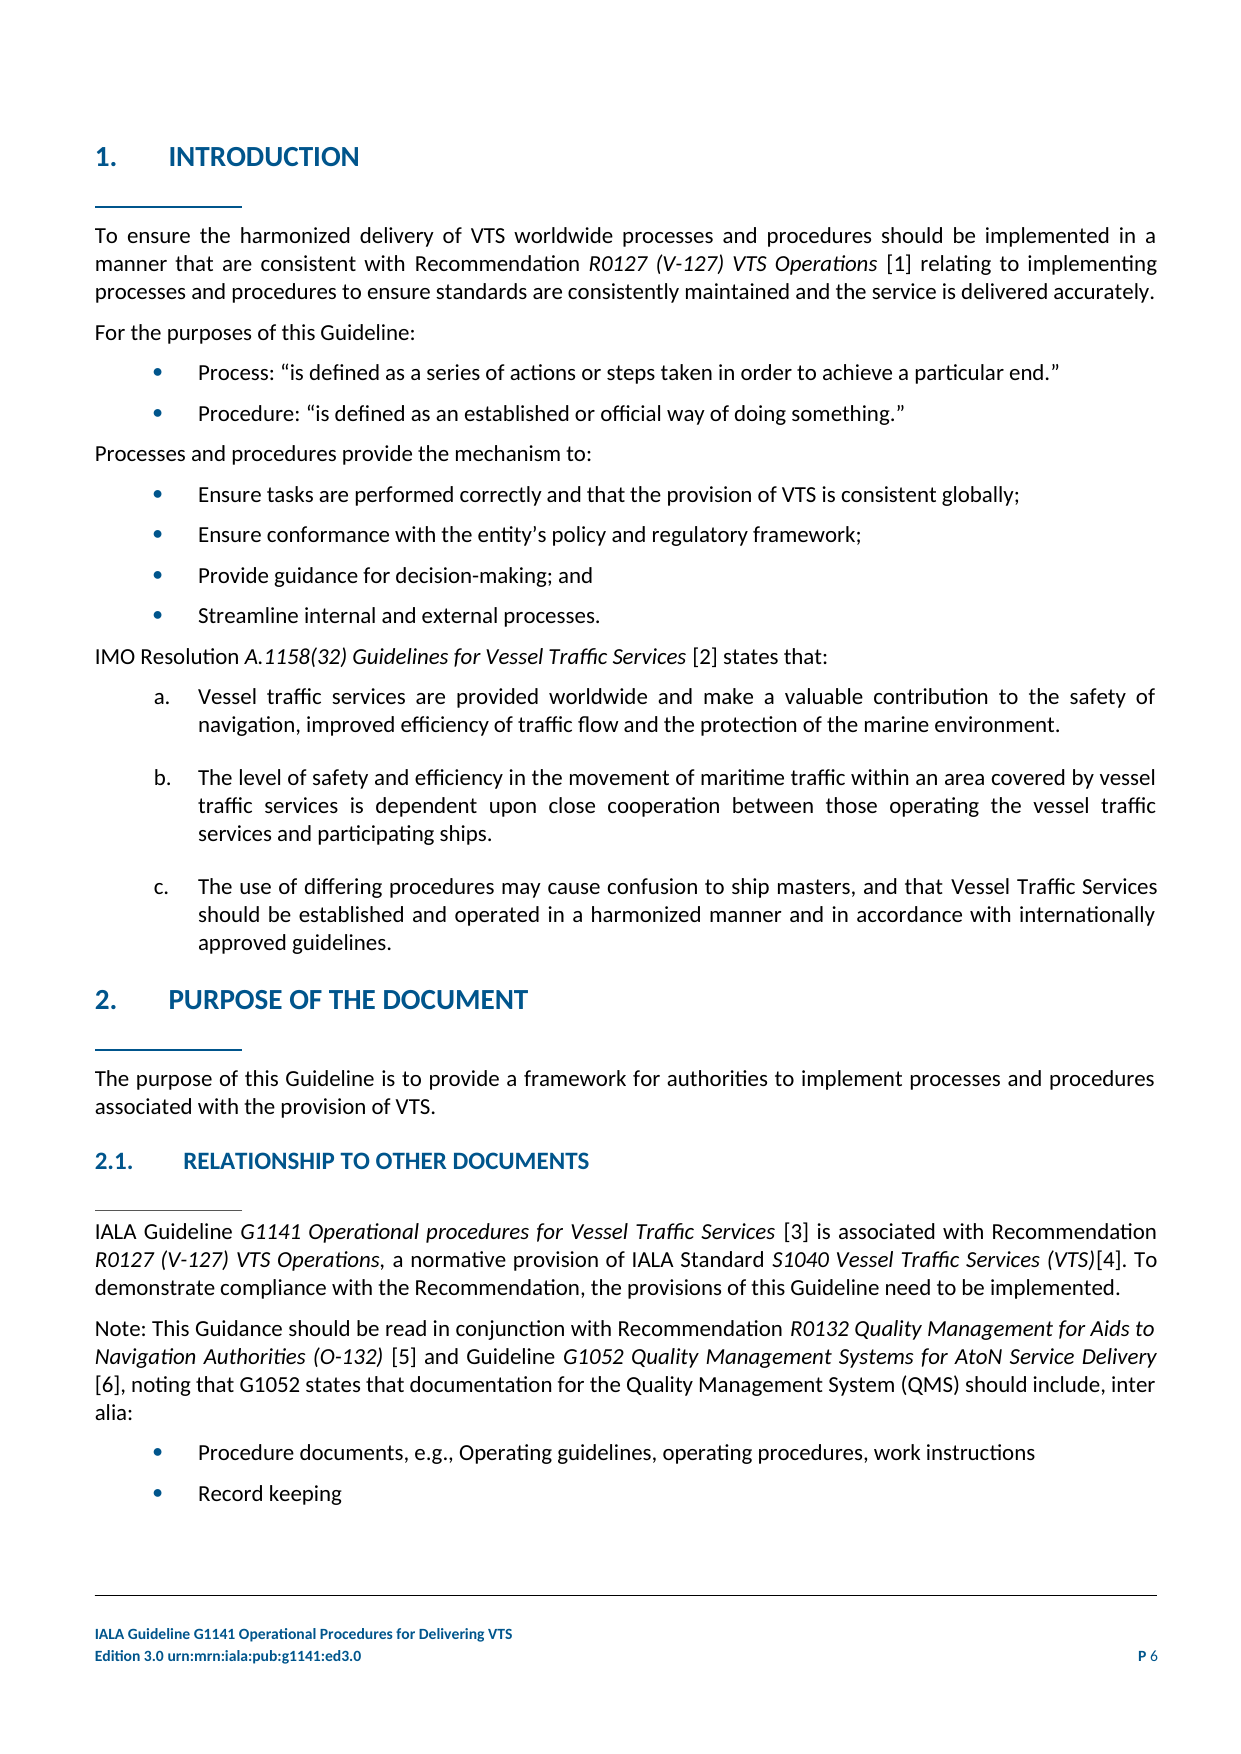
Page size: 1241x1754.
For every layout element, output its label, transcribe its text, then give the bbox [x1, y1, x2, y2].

text Process: “is defined as a series of actions or steps taken in order to achieve a particular end.” [153, 358, 1157, 386]
text Provide guidance for decision-making; and [153, 561, 1157, 589]
list Vessel traffic services are provided worldwide and make a valuable contribution to the safety of navigation, improved efficiency of traffic flow and the protection of the marine environment. [153, 682, 1157, 738]
list The use of differing procedures may cause confusion to ship masters, and that Vessel Traffic Services should be established and operated in a harmonized manner and in accordance with internationally approved guidelines. [153, 872, 1157, 956]
text For the purposes of this Guideline: [94, 318, 1157, 346]
list The level of safety and efficiency in the movement of maritime traffic within an area covered by vessel traffic services is dependent upon close cooperation between those operating the vessel traffic services and participating ships. [153, 763, 1157, 847]
text IALA Guideline G1141 Operational procedures for Vessel Traffic Services [3] is associated with Recommendation R0127 (V-127) VTS Operations, a normative provision of IALA Standard S1040 Vessel Traffic Services (VTS)[4]. To demonstrate compliance with the Recommendation, the provisions of this Guideline need to be implemented. [94, 1217, 1157, 1301]
text Note: This Guidance should be read in conjunction with Recommendation R0132 Quality Management for Aids to Navigation Authorities (O-132) [5] and Guideline G1052 Quality Management Systems for AtoN Service Delivery [6], noting that G1052 states that documentation for the Quality Management System (QMS) should include, inter alia: [94, 1314, 1157, 1426]
text Ensure conformance with the entity’s policy and regulatory framework; [153, 520, 1157, 548]
text The purpose of this Guideline is to provide a framework for authorities to implement processes and procedures associated with the provision of VTS. [94, 1064, 1157, 1120]
subtitle Purpose of the document [94, 981, 1157, 1017]
subtitle INTRODUCTION [94, 138, 1157, 174]
text Procedure documents, e.g., Operating guidelines, operating procedures, work instructions [153, 1438, 1157, 1466]
text Streamline internal and external processes. [153, 601, 1157, 629]
text IMO Resolution A.1158(32) Guidelines for Vessel Traffic Services [2] states that: [94, 642, 1157, 670]
text Record keeping [153, 1479, 1157, 1507]
text To ensure the harmonized delivery of VTS worldwide processes and procedures should be implemented in a manner that are consistent with Recommendation R0127 (V-127) VTS Operations [1] relating to implementing processes and procedures to ensure standards are consistently maintained and the service is delivered accurately. [94, 221, 1157, 305]
text Procedure: “is defined as an established or official way of doing something.” [153, 399, 1157, 427]
subtitle ReLAtionship to other documents [94, 1145, 1157, 1176]
text Processes and procedures provide the mechanism to: [94, 439, 1157, 467]
text Ensure tasks are performed correctly and that the provision of VTS is consistent globally; [153, 480, 1157, 508]
